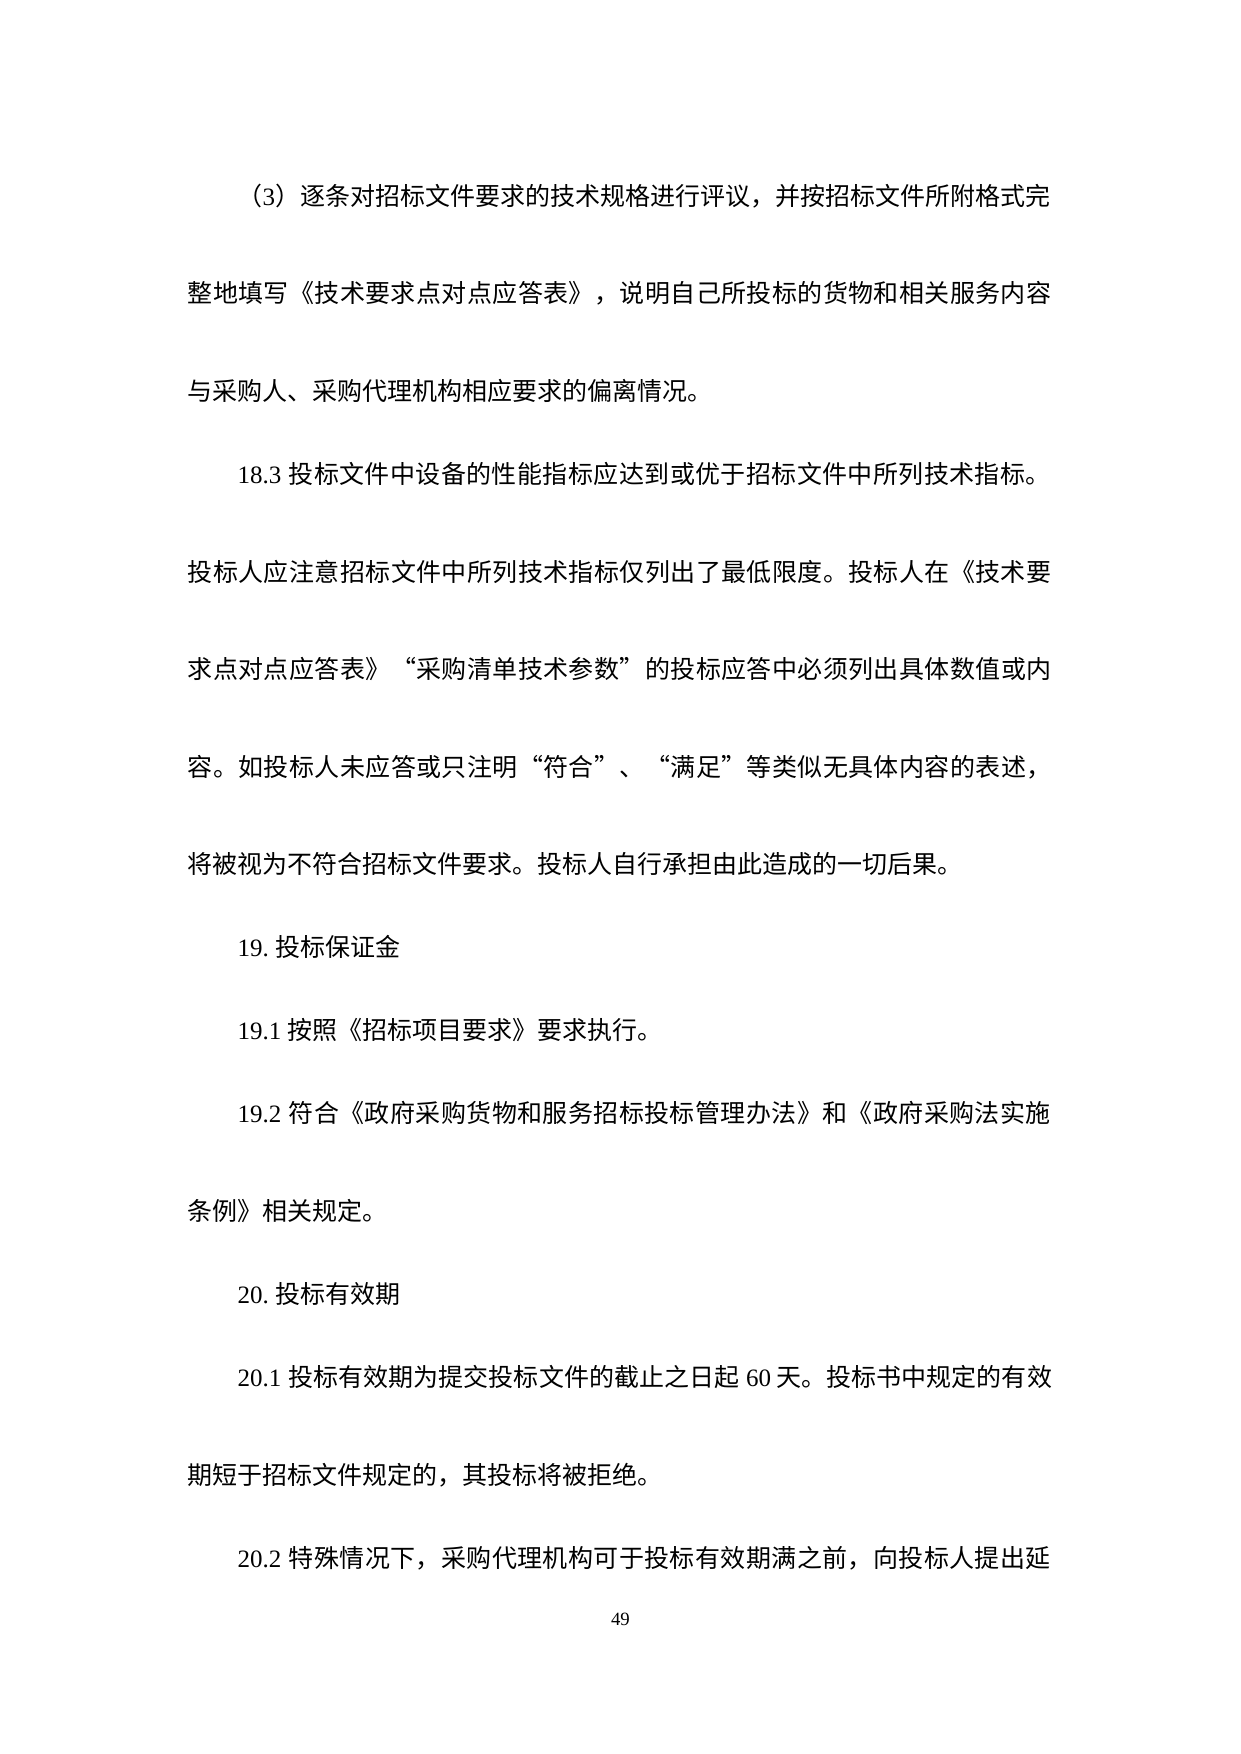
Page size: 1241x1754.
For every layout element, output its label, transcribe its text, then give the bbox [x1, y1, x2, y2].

text 20.1 投标有效期为提交投标文件的截止之日起60天。投标书中规定的有效期短于招标文件规定的，其投标将被拒绝。 [187, 1343, 1053, 1506]
text （3）逐条对招标文件要求的技术规格进行评议，并按招标文件所附格式完整地填写《技术要求点对点应答表》，说明自己所投标的货物和相关服务内容与采购人、采购代理机构相应要求的偏离情况。 [187, 162, 1053, 422]
text 19. 投标保证金 [187, 913, 1053, 978]
text 19.1 按照《招标项目要求》要求执行。 [187, 996, 1053, 1061]
text 19.2 符合《政府采购货物和服务招标投标管理办法》和《政府采购法实施条例》相关规定。 [187, 1079, 1053, 1242]
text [187, 1524, 1053, 1589]
text 18.3 投标文件中设备的性能指标应达到或优于招标文件中所列技术指标。投标人应注意招标文件中所列技术指标仅列出了最低限度。投标人在《技术要求点对点应答表》“采购清单技术参数”的投标应答中必须列出具体数值或内容。如投标人未应答或只注明“符合”、“满足”等类似无具体内容的表述，将被视为不符合招标文件要求。投标人自行承担由此造成的一切后果。 [187, 440, 1053, 895]
text 20. 投标有效期 [187, 1260, 1053, 1325]
